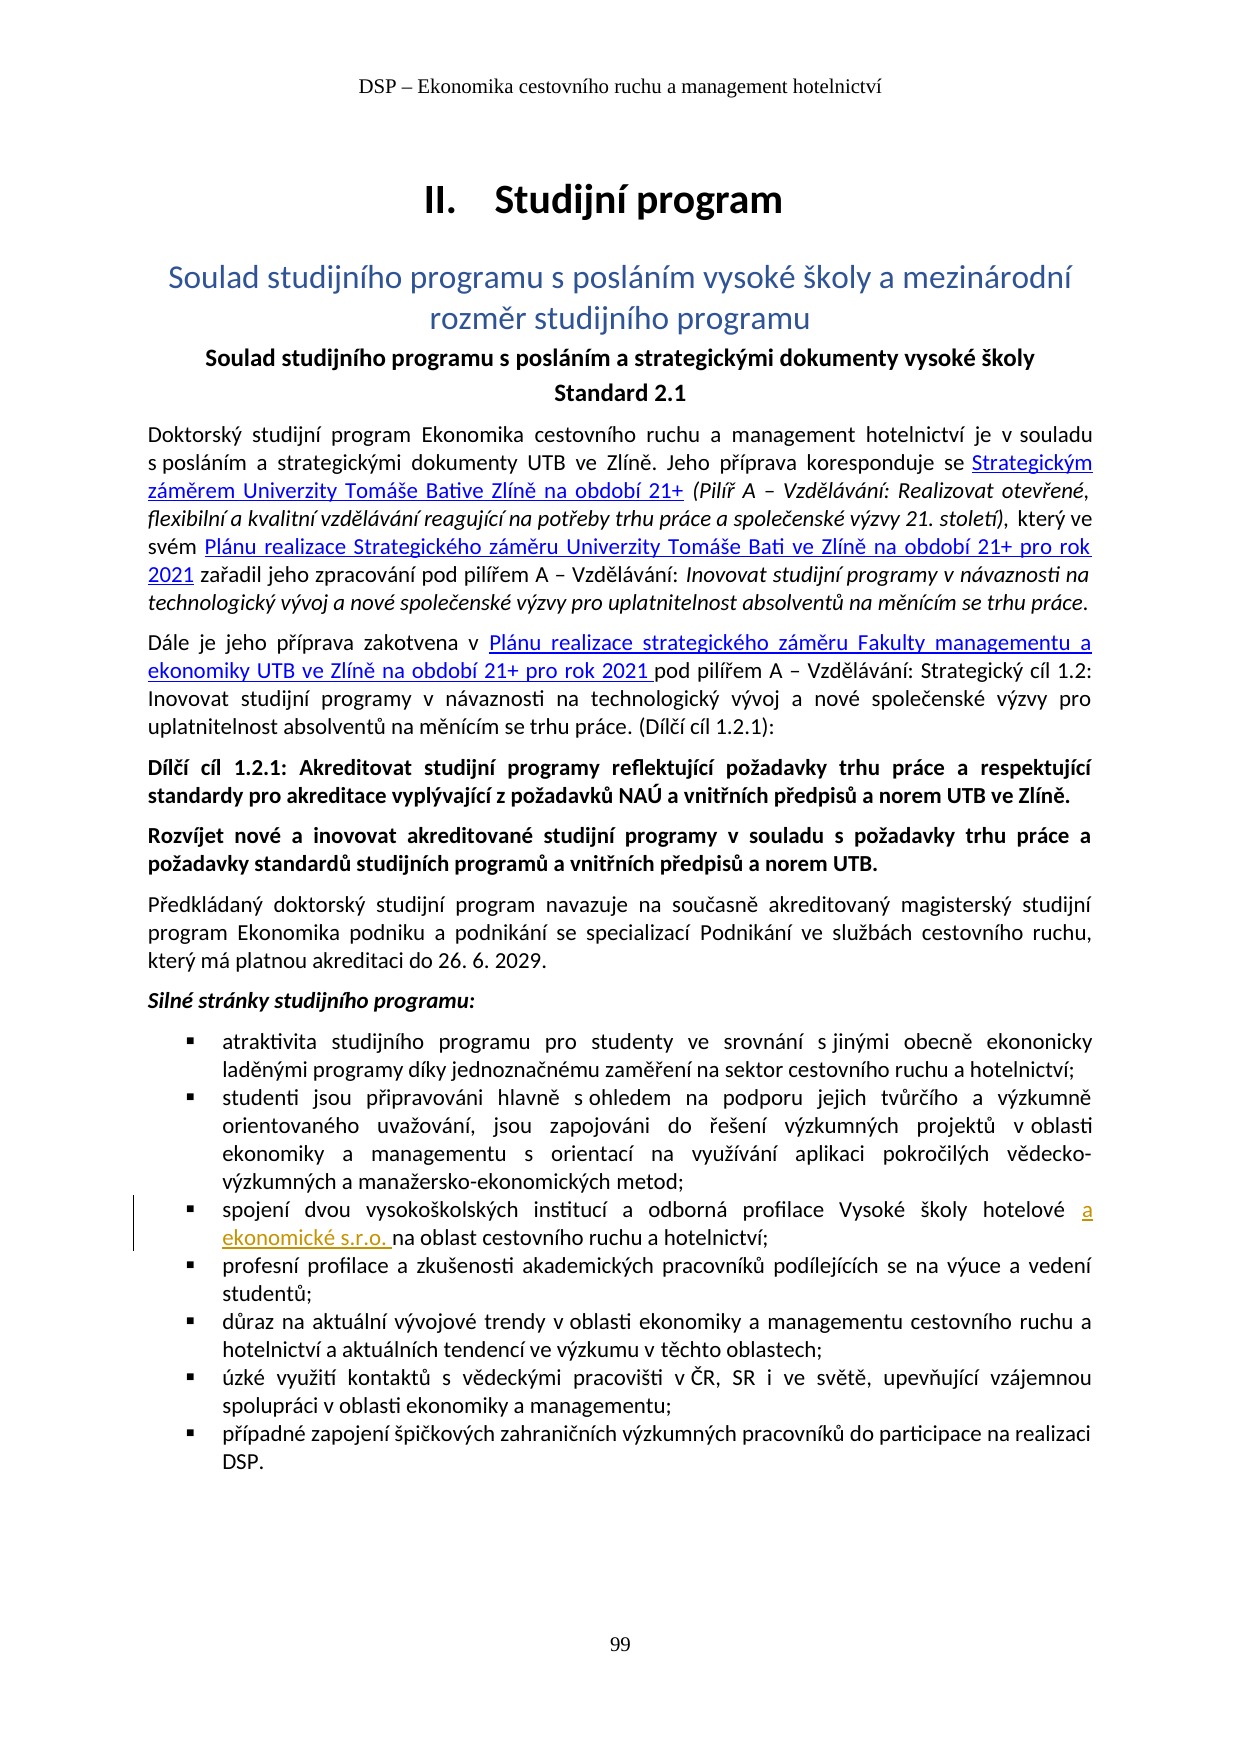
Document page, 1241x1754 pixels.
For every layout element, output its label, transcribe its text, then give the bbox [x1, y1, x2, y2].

text Předkládaný doktorský studijní program navazuje na současně akreditovaný magisterský studijní program Ekonomika podniku a podnikání se specializací Podnikání ve službách cestovního ruchu, který má platnou akreditaci do 26. 6. 2029. [148, 890, 1093, 974]
subtitle Soulad studijního programu s posláním a strategickými dokumenty vysoké školy [148, 342, 1093, 372]
subtitle Standard 2.1 [148, 377, 1093, 407]
text Rozvíjet nové a inovovat akreditované studijní programy v souladu s požadavky trhu práce a požadavky standardů studijních programů a vnitřních předpisů a norem UTB. [148, 821, 1093, 877]
subtitle Studijní program [148, 173, 1093, 223]
text Silné stránky studijního programu: [148, 987, 1093, 1014]
list spojení dvou vysokoškolských institucí a odborná profilace Vysoké školy hotelové na oblast cestovního ruchu a hotelnictví; [185, 1195, 1093, 1251]
list profesní profilace a zkušenosti akademických pracovníků podílejících se na výuce a vedení studentů; [185, 1251, 1093, 1307]
text Dále je jeho příprava zakotvena v Plánu realizace strategického záměru Fakulty managementu a ekonomiky UTB ve Zlíně na období 21+ pro rok 2021 pod pilířem A – Vzdělávání: Strategický cíl 1.2: Inovovat studijní programy v návaznosti na technologický vývoj a nové společenské výzvy pro uplatnitelnost absolventů na měnícím se trhu práce. (Dílčí cíl 1.2.1): [148, 628, 1093, 740]
subtitle Soulad studijního programu s posláním vysoké školy a mezinárodní rozměr studijního programu [148, 256, 1093, 338]
list atraktivita studijního programu pro studenty ve srovnání s jinými obecně ekononicky laděnými programy díky jednoznačnému zaměření na sektor cestovního ruchu a hotelnictví; [185, 1027, 1093, 1083]
list případné zapojení špičkových zahraničních výzkumných pracovníků do participace na realizaci DSP. [185, 1419, 1093, 1475]
list úzké využití kontaktů s vědeckými pracovišti v ČR, SR i ve světě, upevňující vzájemnou spolupráci v oblasti ekonomiky a managementu; [185, 1363, 1093, 1419]
list důraz na aktuální vývojové trendy v oblasti ekonomiky a managementu cestovního ruchu a hotelnictví a aktuálních tendencí ve výzkumu v těchto oblastech; [185, 1307, 1093, 1363]
text Dílčí cíl 1.2.1: Akreditovat studijní programy reflektující požadavky trhu práce a respektující standardy pro akreditace vyplývající z požadavků NAÚ a vnitřních předpisů a norem UTB ve Zlíně. [148, 753, 1093, 809]
text Doktorský studijní program Ekonomika cestovního ruchu a management hotelnictví je v souladu s posláním a strategickými dokumenty UTB ve Zlíně. Jeho příprava koresponduje se Strategickým záměrem Univerzity Tomáše Bative Zlíně na období 21+ (Pilíř A – Vzdělávání: Realizovat otevřené, flexibilní a kvalitní vzdělávání reagující na potřeby trhu práce a společenské výzvy 21. století), který ve svém Plánu realizace Strategického záměru Univerzity Tomáše Bati ve Zlíně na období 21+ pro rok 2021 zařadil jeho zpracování pod pilířem A – Vzdělávání: Inovovat studijní programy v návaznosti na technologický vývoj a nové společenské výzvy pro uplatnitelnost absolventů na měnícím se trhu práce. [148, 420, 1093, 616]
list studenti jsou připravováni hlavně s ohledem na podporu jejich tvůrčího a výzkumně orientovaného uvažování, jsou zapojováni do řešení výzkumných projektů v oblasti ekonomiky a managementu s orientací na využívání aplikaci pokročilých vědecko-výzkumných a manažersko-ekonomických metod; [185, 1083, 1093, 1195]
